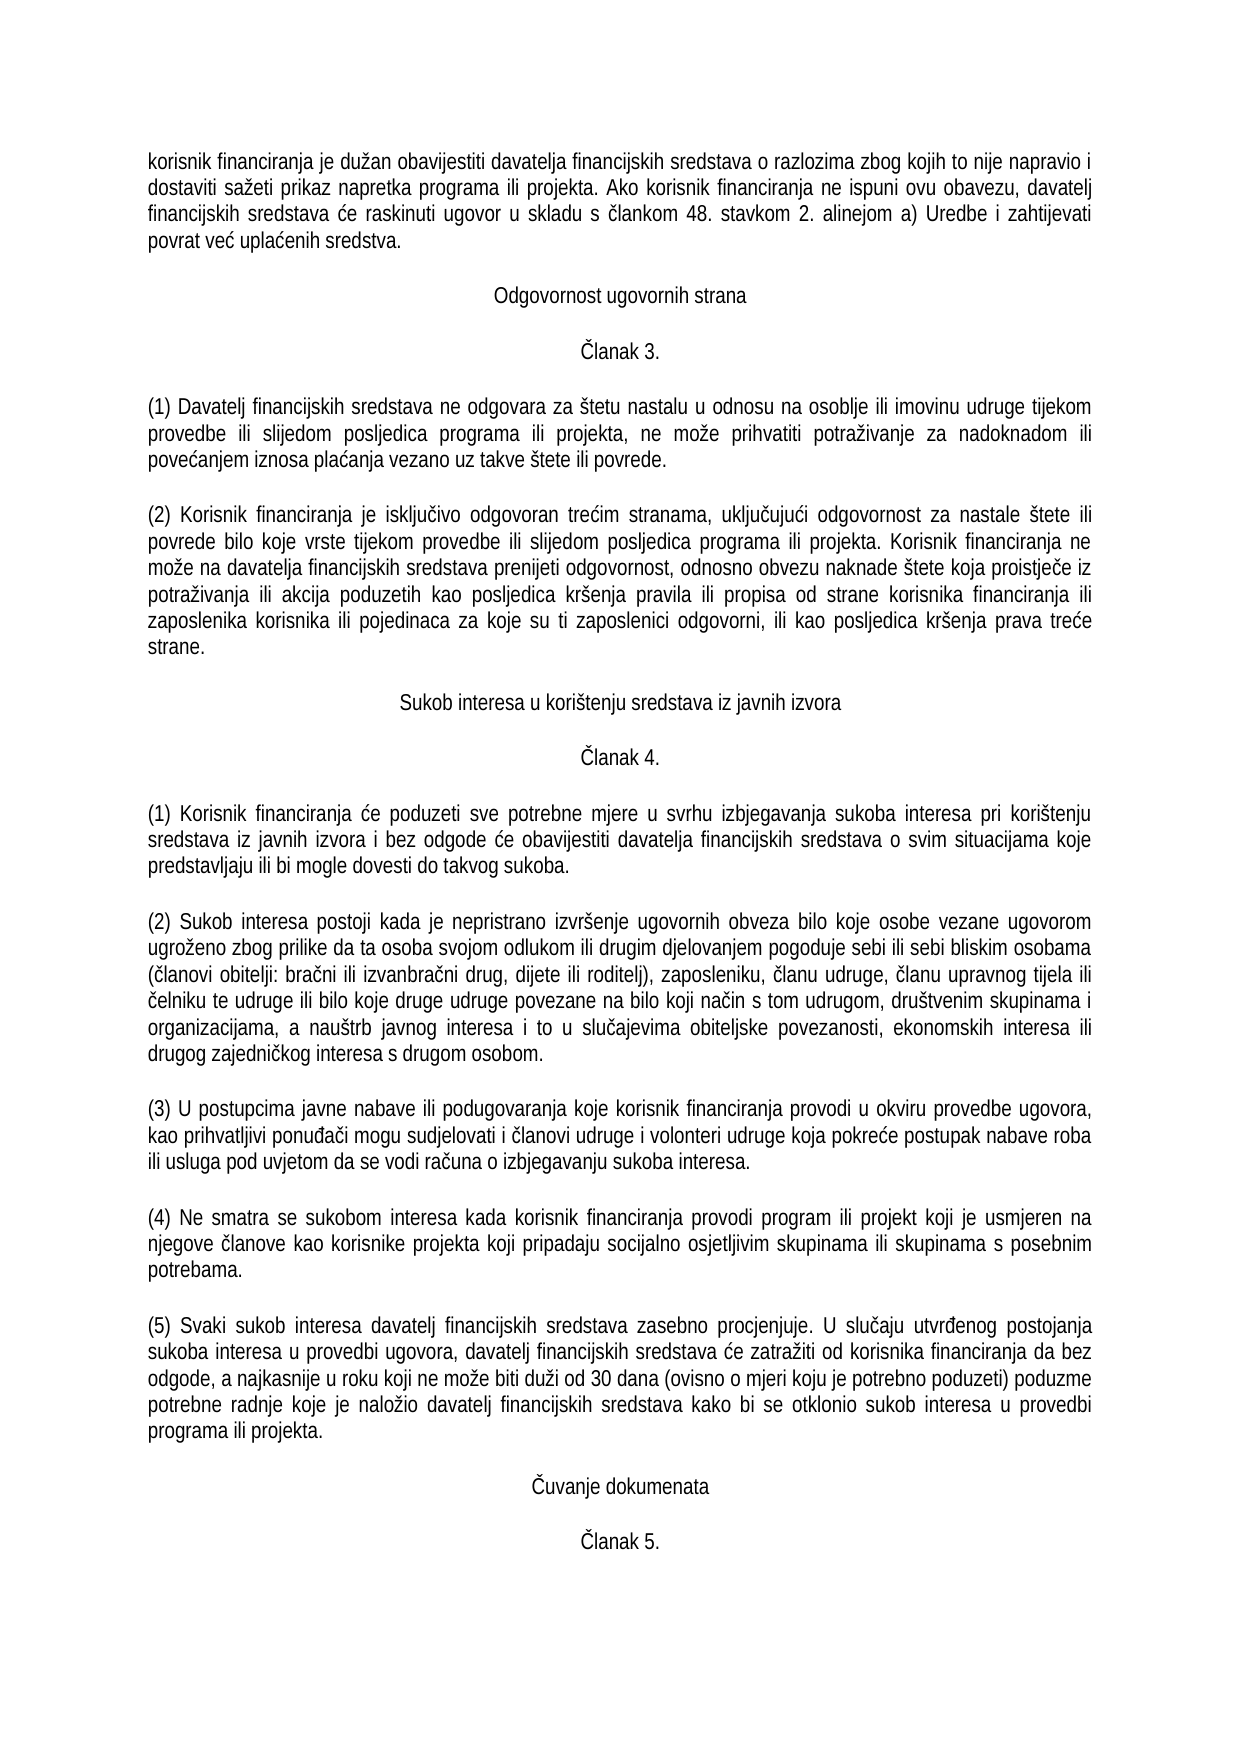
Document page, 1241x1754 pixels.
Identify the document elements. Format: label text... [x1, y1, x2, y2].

text Članak 3. [148, 338, 1093, 364]
text Članak 4. [148, 744, 1093, 771]
text Sukob interesa u korištenju sredstava iz javnih izvora [148, 689, 1093, 715]
text (1) Korisnik financiranja će poduzeti sve potrebne mjere u svrhu izbjegavanja sukoba interesa pri korištenju sredstava iz javnih izvora i bez odgode će obavijestiti davatelja financijskih sredstava o svim situacijama koje predstavljaju ili bi mogle dovesti do takvog sukoba. [148, 800, 1093, 879]
text Članak 5. [148, 1528, 1093, 1554]
text (4) Ne smatra se sukobom interesa kada korisnik financiranja provodi program ili projekt koji je usmjeren na njegove članove kao korisnike projekta koji pripadaju socijalno osjetljivim skupinama ili skupinama s posebnim potrebama. [148, 1203, 1093, 1283]
text Odgovornost ugovornih strana [148, 282, 1093, 308]
text (3) U postupcima javne nabave ili podugovaranja koje korisnik financiranja provodi u okviru provedbe ugovora, kao prihvatljivi ponuđači mogu sudjelovati i članovi udruge i volonteri udruge koja pokreće postupak nabave roba ili usluga pod uvjetom da se vodi računa o izbjegavanju sukoba interesa. [148, 1095, 1093, 1174]
text (2) Korisnik financiranja je isključivo odgovoran trećim stranama, uključujući odgovornost za nastale štete ili povrede bilo koje vrste tijekom provedbe ili slijedom posljedica programa ili projekta. Korisnik financiranja ne može na davatelja financijskih sredstava prenijeti odgovornost, odnosno obvezu naknade štete koja proistječe iz potraživanja ili akcija poduzetih kao posljedica kršenja pravila ili propisa od strane korisnika financiranja ili zaposlenika korisnika ili pojedinaca za koje su ti zaposlenici odgovorni, ili kao posljedica kršenja prava treće strane. [148, 501, 1093, 659]
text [148, 148, 1093, 253]
text Čuvanje dokumenata [148, 1473, 1093, 1499]
text (1) Davatelj financijskih sredstava ne odgovara za štetu nastalu u odnosu na osoblje ili imovinu udruge tijekom provedbe ili slijedom posljedica programa ili projekta, ne može prihvatiti potraživanje za nadoknadom ili povećanjem iznosa plaćanja vezano uz takve štete ili povrede. [148, 393, 1093, 472]
text (2) Sukob interesa postoji kada je nepristrano izvršenje ugovornih obveza bilo koje osobe vezane ugovorom ugroženo zbog prilike da ta osoba svojom odlukom ili drugim djelovanjem pogoduje sebi ili sebi bliskim osobama (članovi obitelji: bračni ili izvanbračni drug, dijete ili roditelj), zaposleniku, članu udruge, članu upravnog tijela ili čelniku te udruge ili bilo koje druge udruge povezane na bilo koji način s tom udrugom, društvenim skupinama i organizacijama, a nauštrb javnog interesa i to u slučajevima obiteljske povezanosti, ekonomskih interesa ili drugog zajedničkog interesa s drugom osobom. [148, 908, 1093, 1066]
text (5) Svaki sukob interesa davatelj financijskih sredstava zasebno procjenjuje. U slučaju utvrđenog postojanja sukoba interesa u provedbi ugovora, davatelj financijskih sredstava će zatražiti od korisnika financiranja da bez odgode, a najkasnije u roku koji ne može biti duži od 30 dana (ovisno o mjeri koju je potrebno poduzeti) poduzme potrebne radnje koje je naložio davatelj financijskih sredstava kako bi se otklonio sukob interesa u provedbi programa ili projekta. [148, 1312, 1093, 1443]
